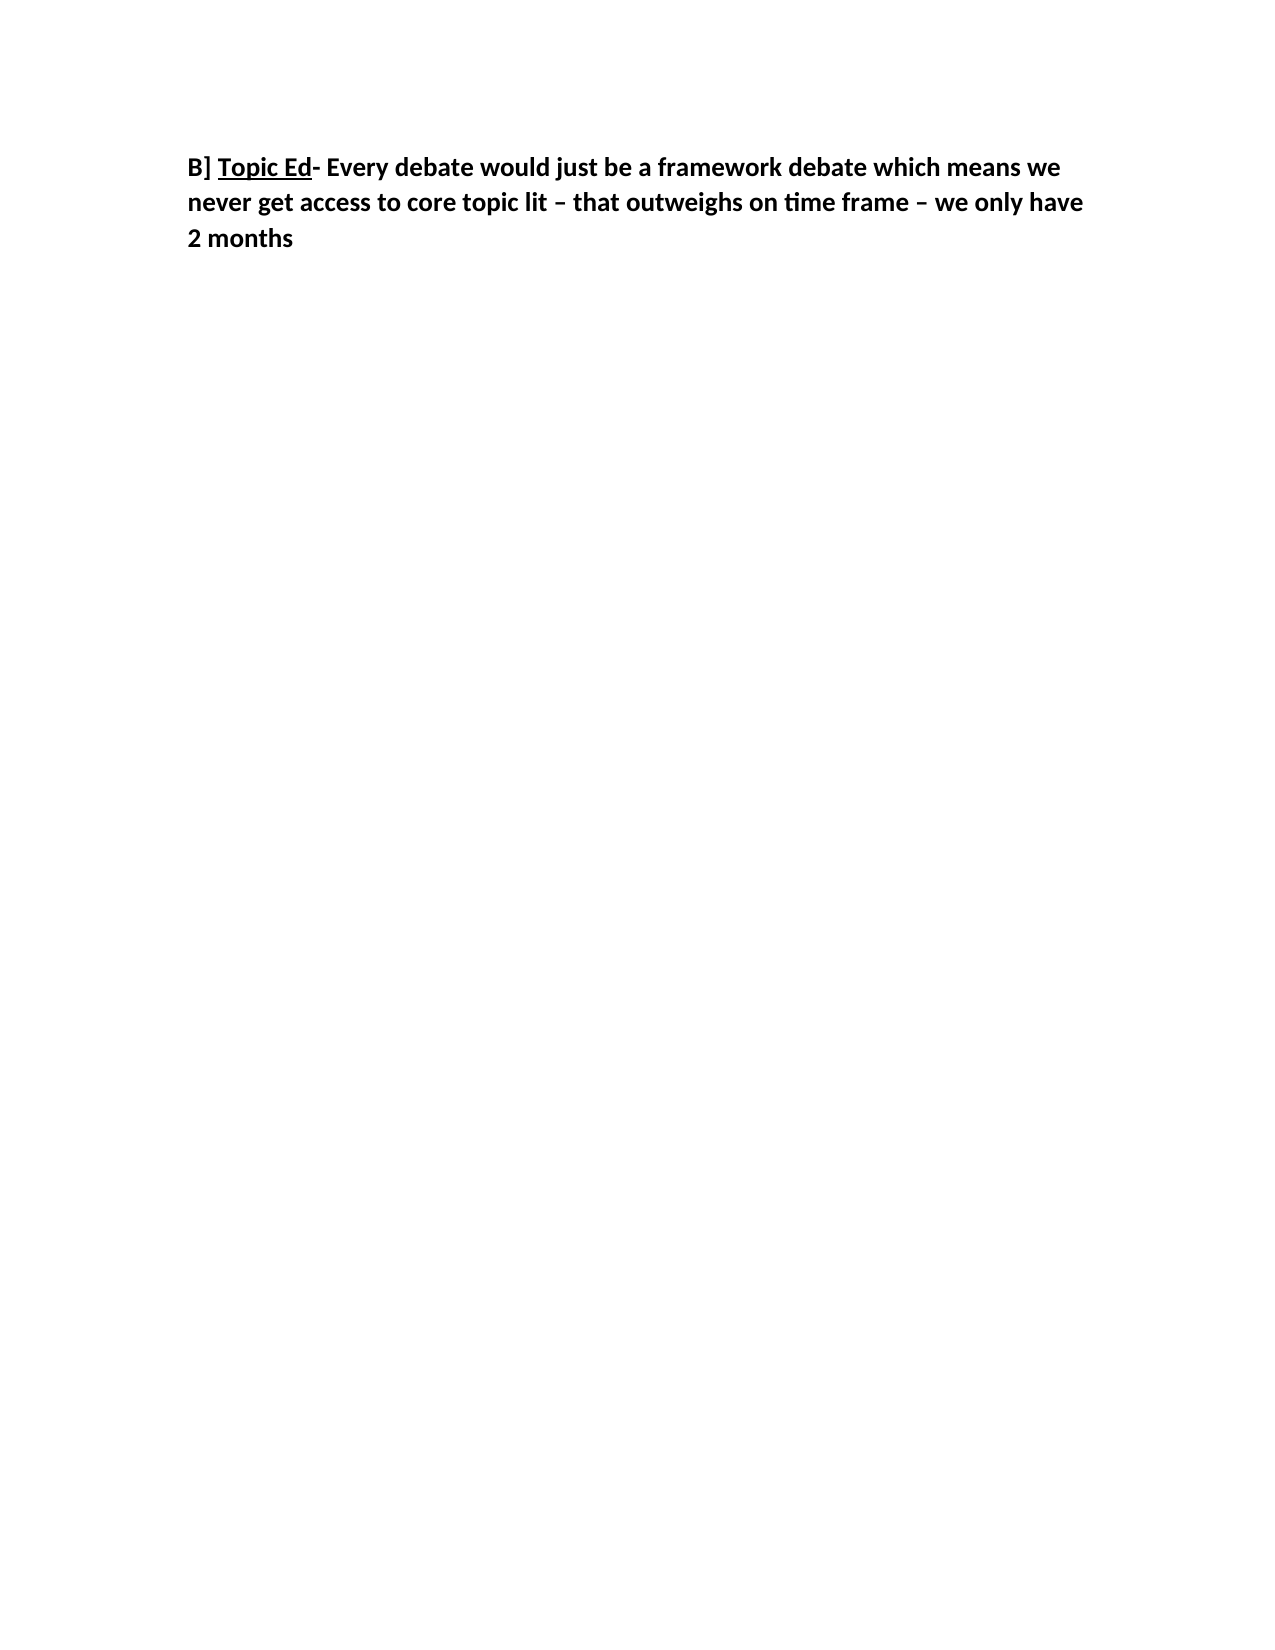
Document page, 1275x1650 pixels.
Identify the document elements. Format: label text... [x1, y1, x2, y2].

subtitle B] Topic Ed- Every debate would just be a framework debate which means we never get access to core topic lit – that outweighs on time frame – we only have 2 months [187, 150, 1087, 254]
